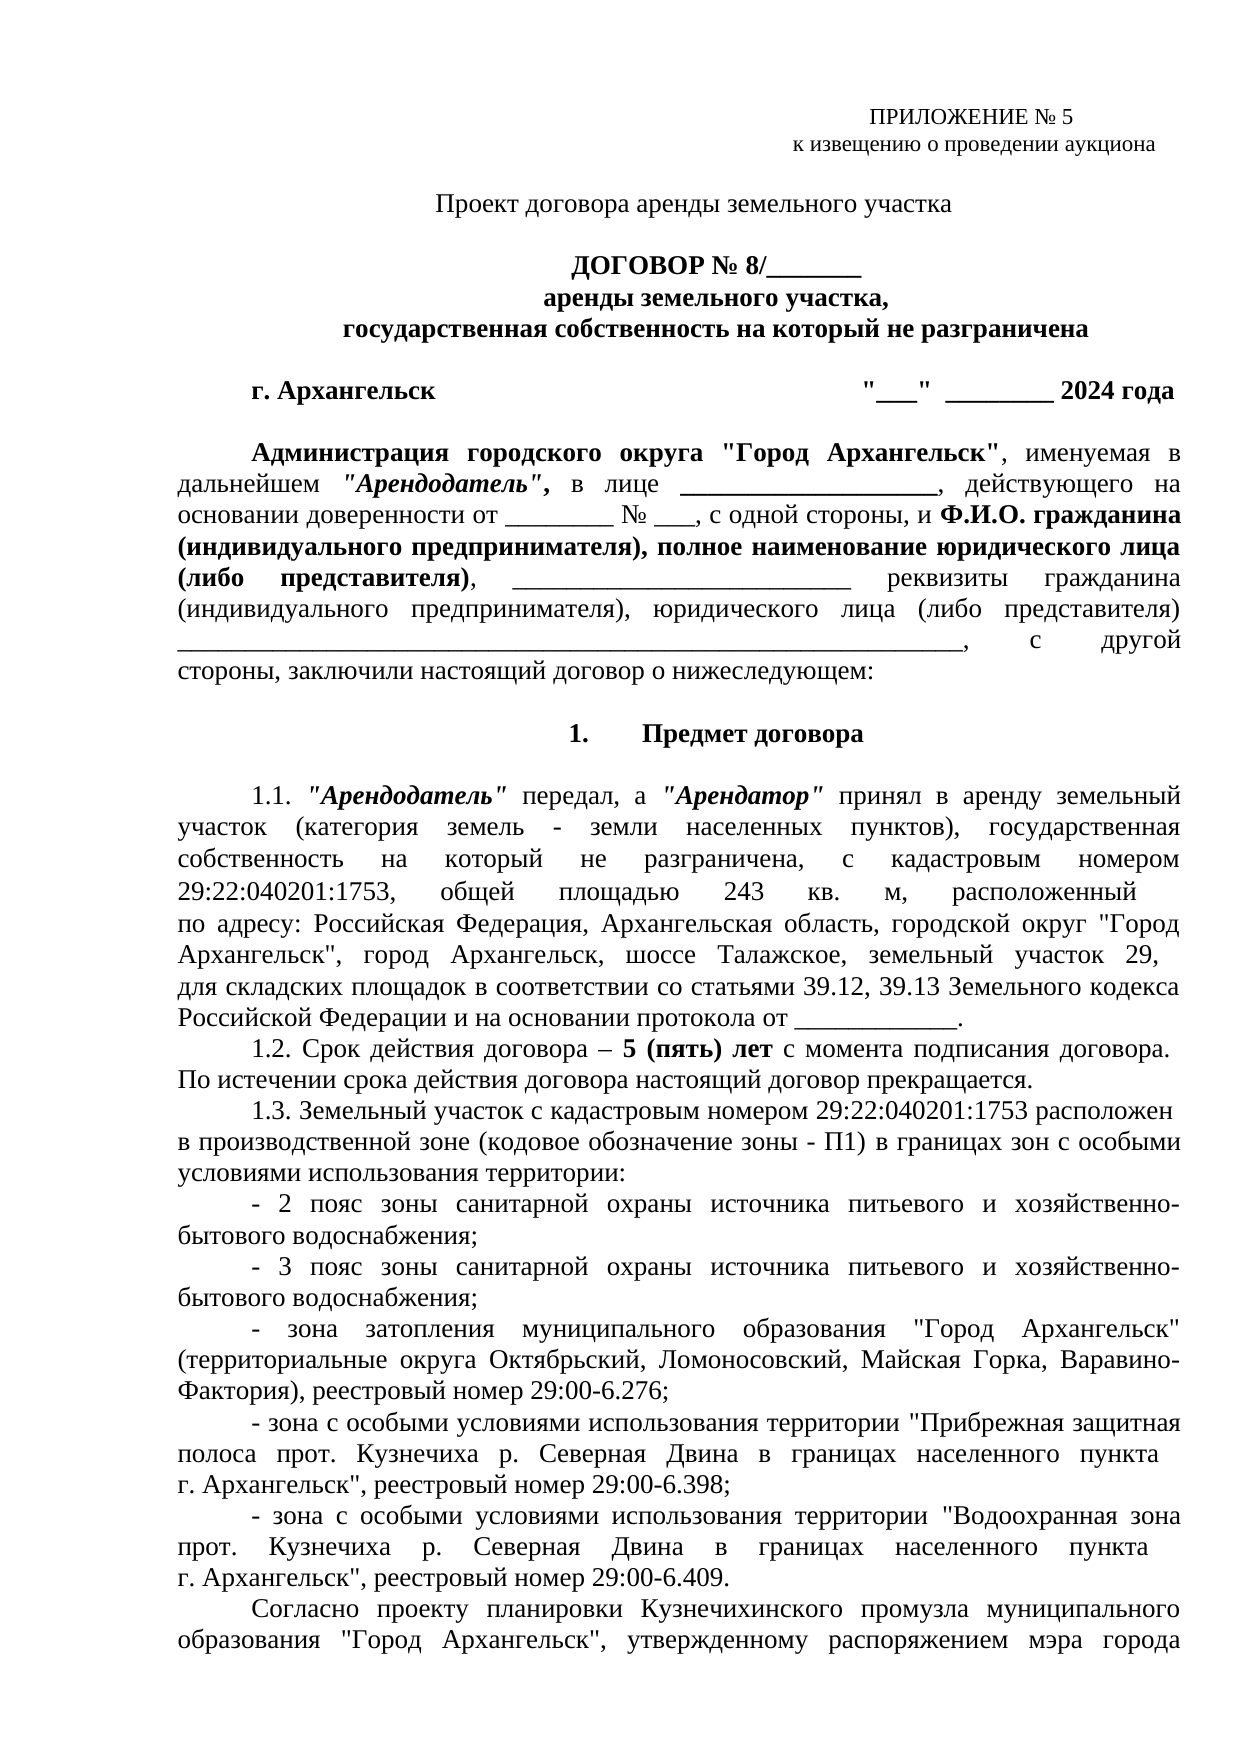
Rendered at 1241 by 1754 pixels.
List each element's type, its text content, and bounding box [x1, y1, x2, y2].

text г. Архангельск "___" ________ 2024 года [177, 374, 1181, 405]
text 1.3. Земельный участок с кадастровым номером 29:22:040201:1753 расположен в производственной зоне (кодовое обозначение зоны - П1) в границах зон с особыми условиями использования территории: [177, 1094, 1181, 1188]
text - зона с особыми условиями использования территории "Прибрежная защитная полоса прот. Кузнечиха р. Северная Двина в границах населенного пункта г. Архангельск", реестровый номер 29:00-6.398; [177, 1406, 1181, 1499]
text ПРИЛОЖЕНИЕ № 5 к извещению о проведении аукциона [767, 103, 1181, 156]
text Администрация городского округа "Город Архангельск", именуемая в дальнейшем "Арендодатель", в лице ___________________, действующего на основании доверенности от ________ № ___, с одной стороны, и Ф.И.О. гражданина (индивидуального предпринимателя), полное наименование юридического лица (либо представителя), _________________________ реквизиты гражданина (индивидуального предпринимателя), юридического лица (либо представителя) __________________________________________________________, с другой стороны, заключили настоящий договор о нижеследующем: [177, 436, 1181, 686]
text ДОГОВОР № 8/_______ [177, 249, 1181, 281]
text государственная собственность на который не разграничена [177, 312, 1181, 343]
text Проект договора аренды земельного участка [177, 187, 1181, 218]
text - зона с особыми условиями использования территории "Водоохранная зона прот. Кузнечиха р. Северная Двина в границах населенного пункта г. Архангельск", реестровый номер 29:00-6.409. [177, 1499, 1181, 1592]
text - 3 пояс зоны санитарной охраны источника питьевого и хозяйственно-бытового водоснабжения; [177, 1250, 1181, 1312]
text 1.2. Срок действия договора – 5 (пять) лет с момента подписания договора. По истечении срока действия договора настоящий договор прекращается. [177, 1032, 1181, 1094]
list Предмет договора [177, 717, 1181, 748]
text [177, 1592, 1181, 1655]
text 1.1. "Арендодатель" передал, а "Арендатор" принял в аренду земельный участок (категория земель - земли населенных пунктов), государственная собственность на который не разграничена, с кадастровым номером 29:22:040201:1753, общей площадью 243 кв. м, расположенный по адресу: Российская Федерация, Архангельская область, городской округ "Город Архангельск", город Архангельск, шоссе Талажское, земельный участок 29, для складских площадок в соответствии со статьями 39.12, 39.13 Земельного кодекса Российской Федерации и на основании протокола от ____________. [177, 779, 1181, 1032]
text - 2 пояс зоны санитарной охраны источника питьевого и хозяйственно-бытового водоснабжения; [177, 1188, 1181, 1250]
text аренды земельного участка, [177, 281, 1181, 312]
text - зона затопления муниципального образования "Город Архангельск" (территориальные округа Октябрьский, Ломоносовский, Майская Горка, Варавино-Фактория), реестровый номер 29:00-6.276; [177, 1312, 1181, 1406]
